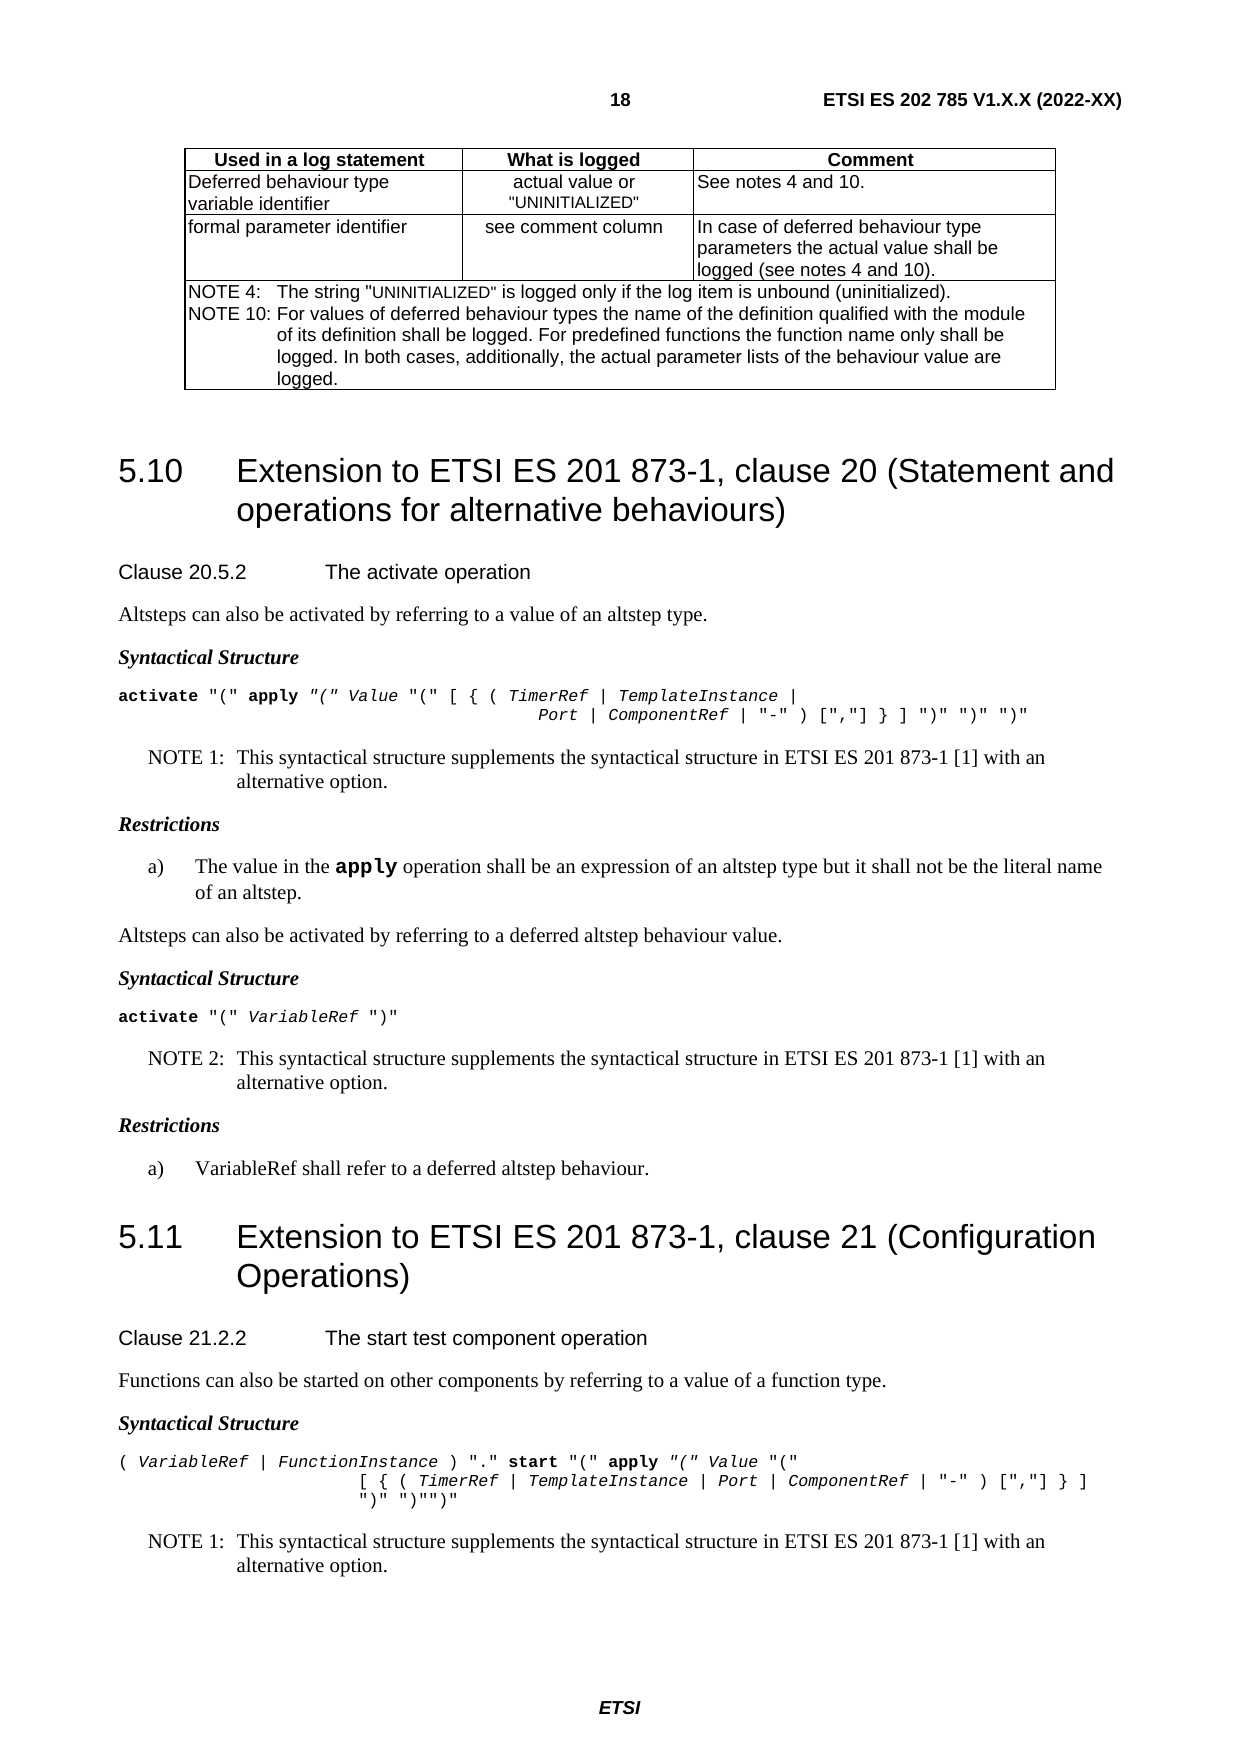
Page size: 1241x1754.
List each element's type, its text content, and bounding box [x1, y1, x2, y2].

text a) VariableRef shall refer to a deferred altstep behaviour. [148, 1156, 1122, 1180]
table_cell see comment column [463, 215, 693, 280]
subtitle 5.10 Extension to ETSI ES 201 873-1, clause 20 (Statement and operations for alternative behaviours) [118, 452, 1122, 528]
text Clause 20.5.2 The activate operation [118, 560, 1122, 584]
text activate "(" VariableRef ")" [118, 1008, 1122, 1027]
table_cell formal parameter identifier [186, 215, 462, 280]
text Functions can also be started on other components by referring to a value of a function type. [118, 1368, 1122, 1392]
text Clause 21.2.2 The start test component operation [118, 1326, 1122, 1349]
text a) The value in the apply operation shall be an expression of an altstep type but it shall not be the literal name of an altstep. [148, 854, 1122, 904]
table_header What is logged [463, 149, 693, 170]
text ( VariableRef | FunctionInstance ) "." start "(" apply "(" Value "(" [ { ( TimerRef | TemplateInstance | Port | ComponentRef | "-" ) [","] } ] ")" ")"")" [118, 1454, 1122, 1510]
text Restrictions [118, 1113, 1122, 1137]
table_cell In case of deferred behaviour type parameters the actual value shall be logged (see notes 4 and 10). [694, 215, 1055, 280]
text Restrictions [118, 811, 1122, 836]
text Syntactical Structure [118, 645, 1122, 669]
text NOTE 1: This syntactical structure supplements the syntactical structure in ETSI ES 201 873-1 [1] with an alternative option. [148, 1529, 1122, 1577]
text Altsteps can also be activated by referring to a value of an altstep type. [118, 602, 1122, 626]
table_header Comment [694, 149, 1055, 170]
text Syntactical Structure [118, 1411, 1122, 1435]
subtitle 5.11 Extension to ETSI ES 201 873-1, clause 21 (Configuration Operations) [118, 1217, 1122, 1294]
table_cell NOTE 4: The string "UNINITIALIZED" is logged only if the log item is unbound (uninitialized). NOTE 10: For values of deferred behaviour types the name of the definition qualified with the module of its definition shall be logged. For predefined functions the function name only shall be logged. In both cases, additionally, the actual parameter lists of the behaviour value are logged. [186, 281, 1055, 389]
table_cell actual value or "UNINITIALIZED" [463, 171, 693, 214]
text NOTE 1: This syntactical structure supplements the syntactical structure in ETSI ES 201 873-1 [1] with an alternative option. [148, 744, 1122, 793]
text NOTE 2: This syntactical structure supplements the syntactical structure in ETSI ES 201 873-1 [1] with an alternative option. [148, 1046, 1122, 1094]
text activate "(" apply "(" Value "(" [ { ( TimerRef | TemplateInstance | [118, 688, 1122, 707]
text Altsteps can also be activated by referring to a deferred altstep behaviour value. [118, 923, 1122, 947]
text Port | ComponentRef | "-" ) [","] } ] ")" ")" ")" [118, 707, 1122, 726]
table_cell Deferred behaviour type variable identifier [186, 171, 462, 214]
text Syntactical Structure [118, 966, 1122, 990]
table_cell See notes 4 and 10. [694, 171, 1055, 214]
table_header Used in a log statement [186, 149, 462, 170]
